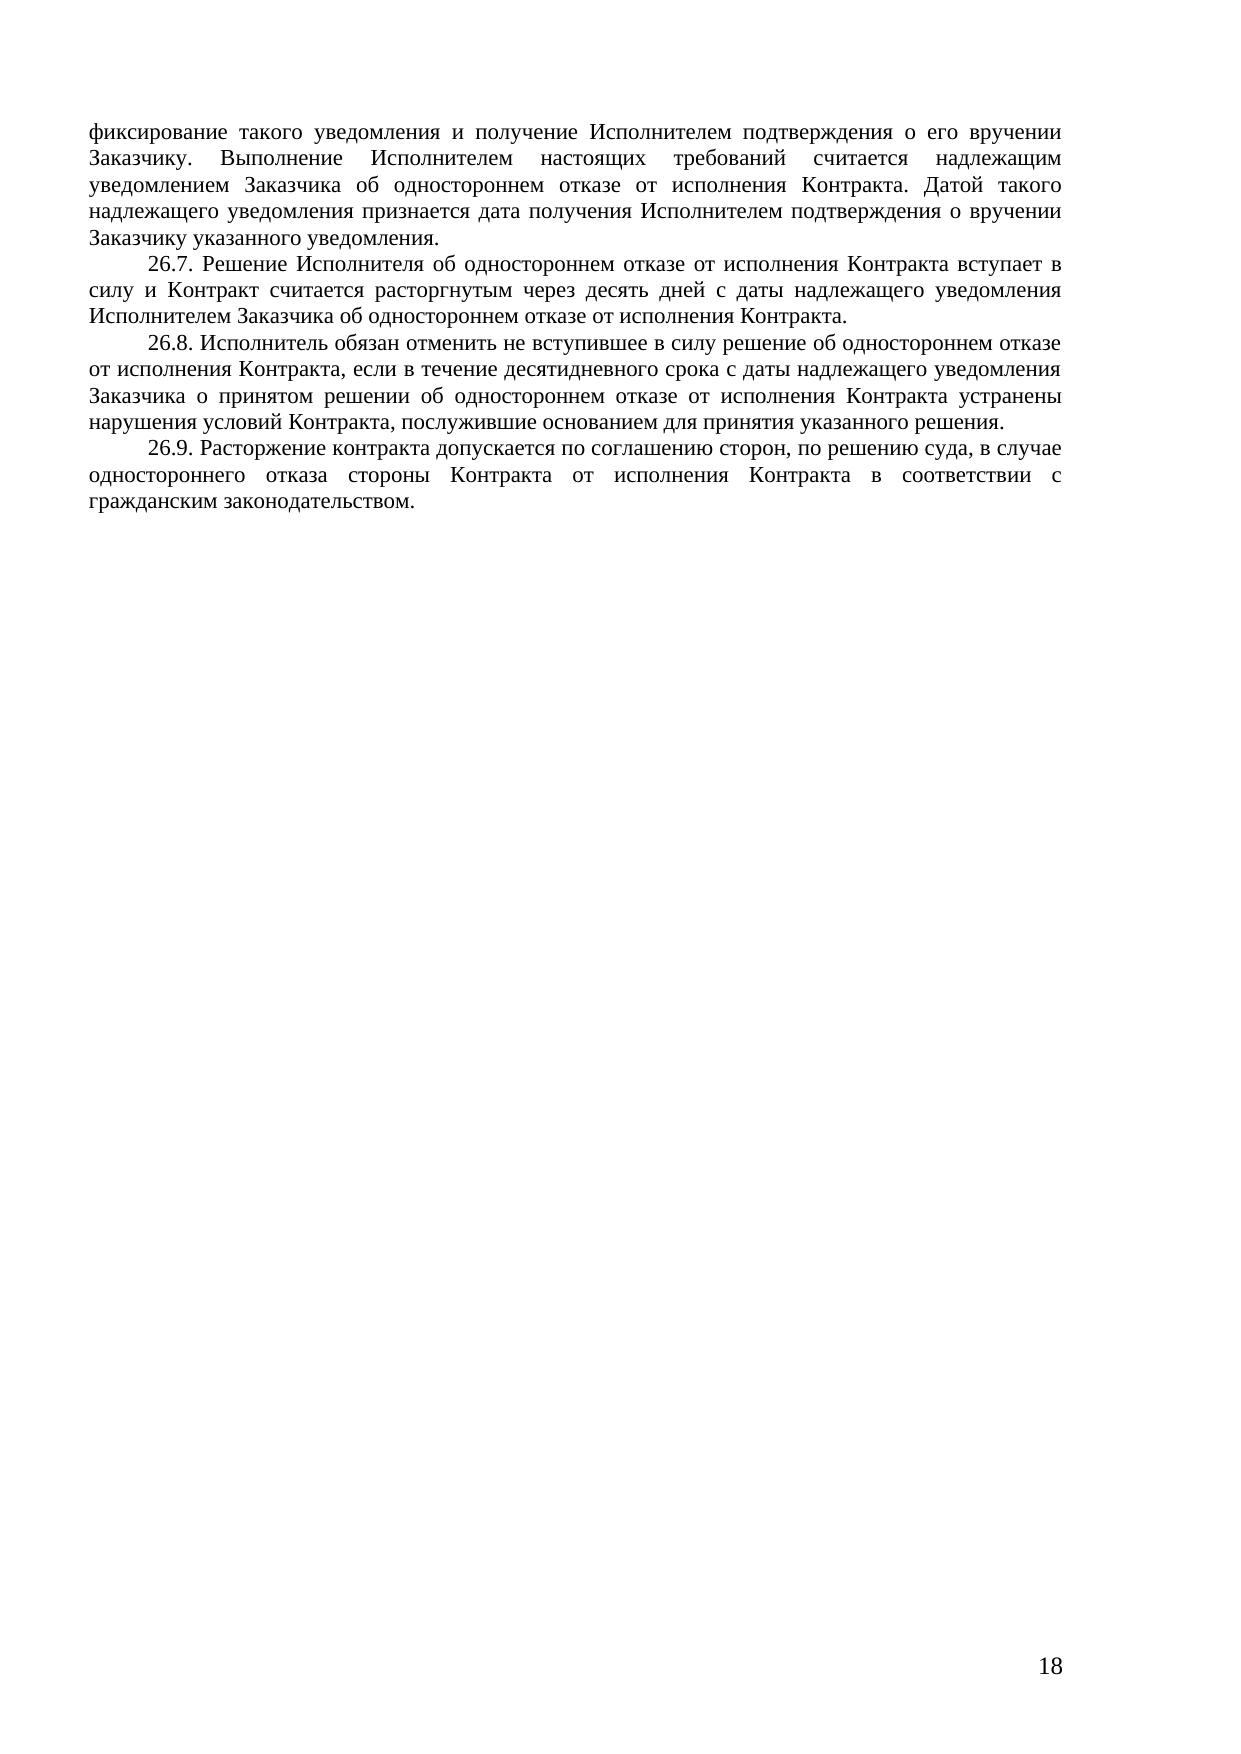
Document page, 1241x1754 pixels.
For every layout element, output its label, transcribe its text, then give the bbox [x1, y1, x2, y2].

text 26.8. Исполнитель обязан отменить не вступившее в силу решение об одностороннем отказе от исполнения Контракта, если в течение десятидневного срока с даты надлежащего уведомления Заказчика о принятом решении об одностороннем отказе от исполнения Контракта устранены нарушения условий Контракта, послужившие основанием для принятия указанного решения. [89, 329, 1063, 434]
text 26.9. Расторжение контракта допускается по соглашению сторон, по решению суда, в случае одностороннего отказа стороны Контракта от исполнения Контракта в соответствии с гражданским законодательством. [89, 434, 1063, 513]
text 26.7. Решение Исполнителя об одностороннем отказе от исполнения Контракта вступает в силу и Контракт считается расторгнутым через десять дней с даты надлежащего уведомления Исполнителем Заказчика об одностороннем отказе от исполнения Контракта. [89, 250, 1063, 329]
